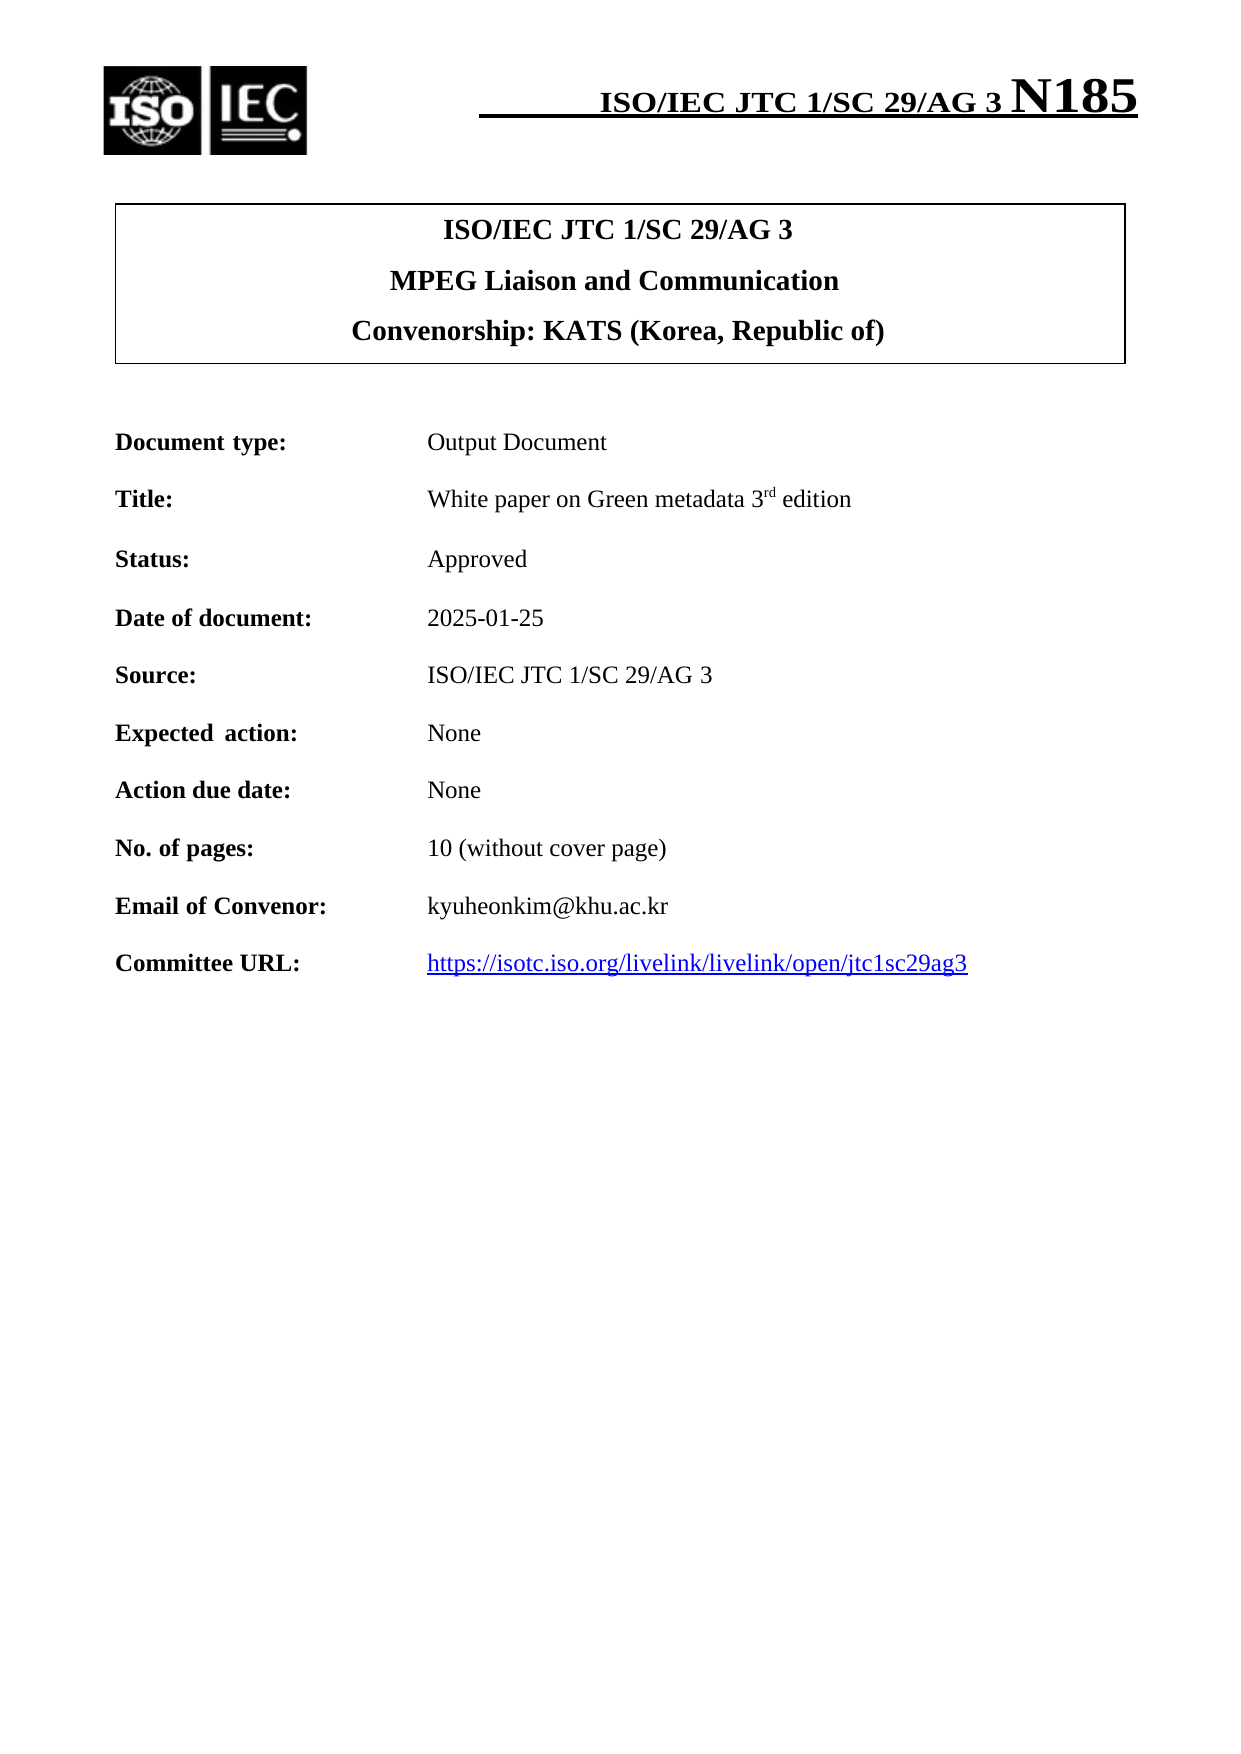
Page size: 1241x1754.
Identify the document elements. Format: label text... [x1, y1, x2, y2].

text Email of Convenor: kyuheonkim@khu.ac.kr [115, 891, 1138, 919]
text Date of document: 2025-01-25 [115, 603, 1138, 632]
text Status: Approved [115, 544, 1116, 573]
picture [103, 66, 308, 155]
text Committee URL: https://isotc.iso.org/livelink/livelink/open/jtc1sc29ag3 [115, 948, 1138, 977]
text No. of pages: 10 (without cover page) [115, 833, 1138, 862]
text Expected action: None [115, 718, 1138, 747]
text ISO/IEC JTC 1/SC 29/AG 3 N185 [308, 66, 1138, 123]
text Action due date: None [115, 776, 1138, 804]
text Title: White paper on Green metadata 3rd edition [115, 484, 1116, 513]
text Document type: Output Document [115, 427, 1138, 455]
text Source: ISO/IEC JTC 1/SC 29/AG 3 [115, 660, 1138, 689]
